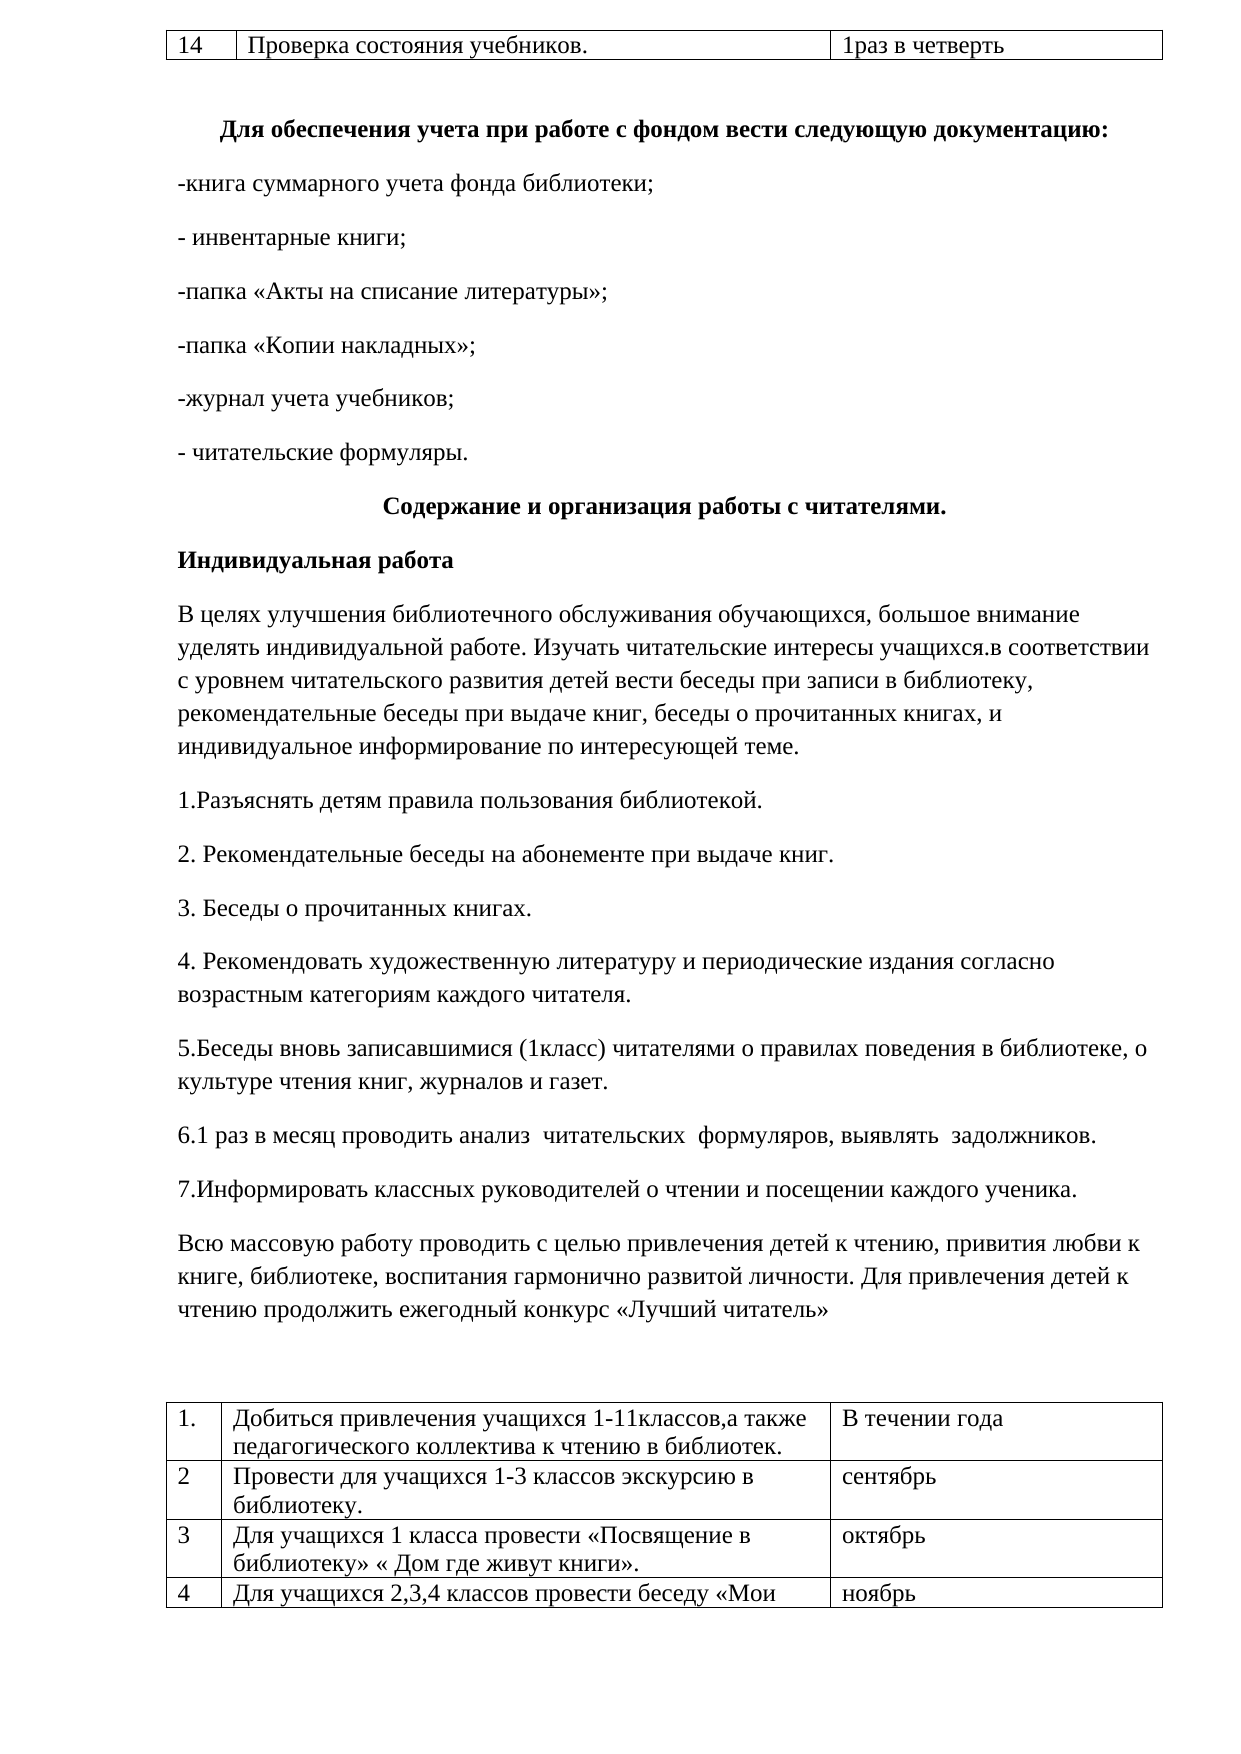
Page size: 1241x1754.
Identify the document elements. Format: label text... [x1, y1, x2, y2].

table_header 1. [167, 1403, 221, 1460]
table_cell 4 [167, 1578, 221, 1607]
text -папка «Акты на списание литературы»; [177, 276, 1152, 304]
text 2. Рекомендательные беседы на абонементе при выдаче книг. [177, 839, 1152, 867]
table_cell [222, 1578, 830, 1607]
table_cell Проверка состояния учебников. [237, 31, 830, 59]
text Индивидуальная работа [177, 545, 1152, 574]
text -журнал учета учебников; [177, 383, 1152, 412]
table_cell ноябрь [831, 1578, 1162, 1607]
text 7.Информировать классных руководителей о чтении и посещении каждого ученика. [177, 1174, 1152, 1203]
text 3. Беседы о прочитанных книгах. [177, 893, 1152, 921]
text Для обеспечения учета при работе с фондом вести следующую документацию: [177, 114, 1152, 143]
text 4. Рекомендовать художественную литературу и периодические издания согласно возрастным категориям каждого читателя. [177, 946, 1152, 1008]
text Содержание и организация работы с читателями. [177, 491, 1152, 520]
text - инвентарные книги; [177, 222, 1152, 251]
text 1.Разъяснять детям правила пользования библиотекой. [177, 785, 1152, 814]
table_cell Провести для учащихся 1-3 классов экскурсию в библиотеку. [222, 1461, 830, 1519]
table_cell 2 [167, 1461, 221, 1519]
text В целях улучшения библиотечного обслуживания обучающихся, большое внимание уделять индивидуальной работе. Изучать читательские интересы учащихся.в соответствии с уровнем читательского развития детей вести беседы при записи в библиотеку, рекомендательные беседы при выдаче книг, беседы о прочитанных книгах, и индивидуальное информирование по интересующей теме. [177, 599, 1152, 760]
table_cell Для учащихся 1 класса провести «Посвящение в библиотеку» « Дом где живут книги». [222, 1520, 830, 1577]
text 6.1 раз в месяц проводить анализ читательских формуляров, выявлять задолжников. [177, 1120, 1152, 1149]
table_cell сентябрь [831, 1461, 1162, 1519]
table_header В течении года [831, 1403, 1162, 1460]
table_cell октябрь [831, 1520, 1162, 1577]
text -папка «Копии накладных»; [177, 330, 1152, 358]
table_cell 14 [167, 31, 236, 59]
text -книга суммарного учета фонда библиотеки; [177, 168, 1152, 197]
text 5.Беседы вновь записавшимися (1класс) читателями о правилах поведения в библиотеке, о культуре чтения книг, журналов и газет. [177, 1033, 1152, 1095]
table_header Добиться привлечения учащихся 1-11классов,а также педагогического коллектива к чтению в библиотек. [222, 1403, 830, 1460]
table_cell 1раз в четверть [831, 31, 1162, 59]
table_cell 3 [167, 1520, 221, 1577]
text - читательские формуляры. [177, 437, 1152, 466]
text Всю массовую работу проводить с целью привлечения детей к чтению, привития любви к книге, библиотеке, воспитания гармонично развитой личности. Для привлечения детей к чтению продолжить ежегодный конкурс «Лучший читатель» [177, 1228, 1152, 1323]
